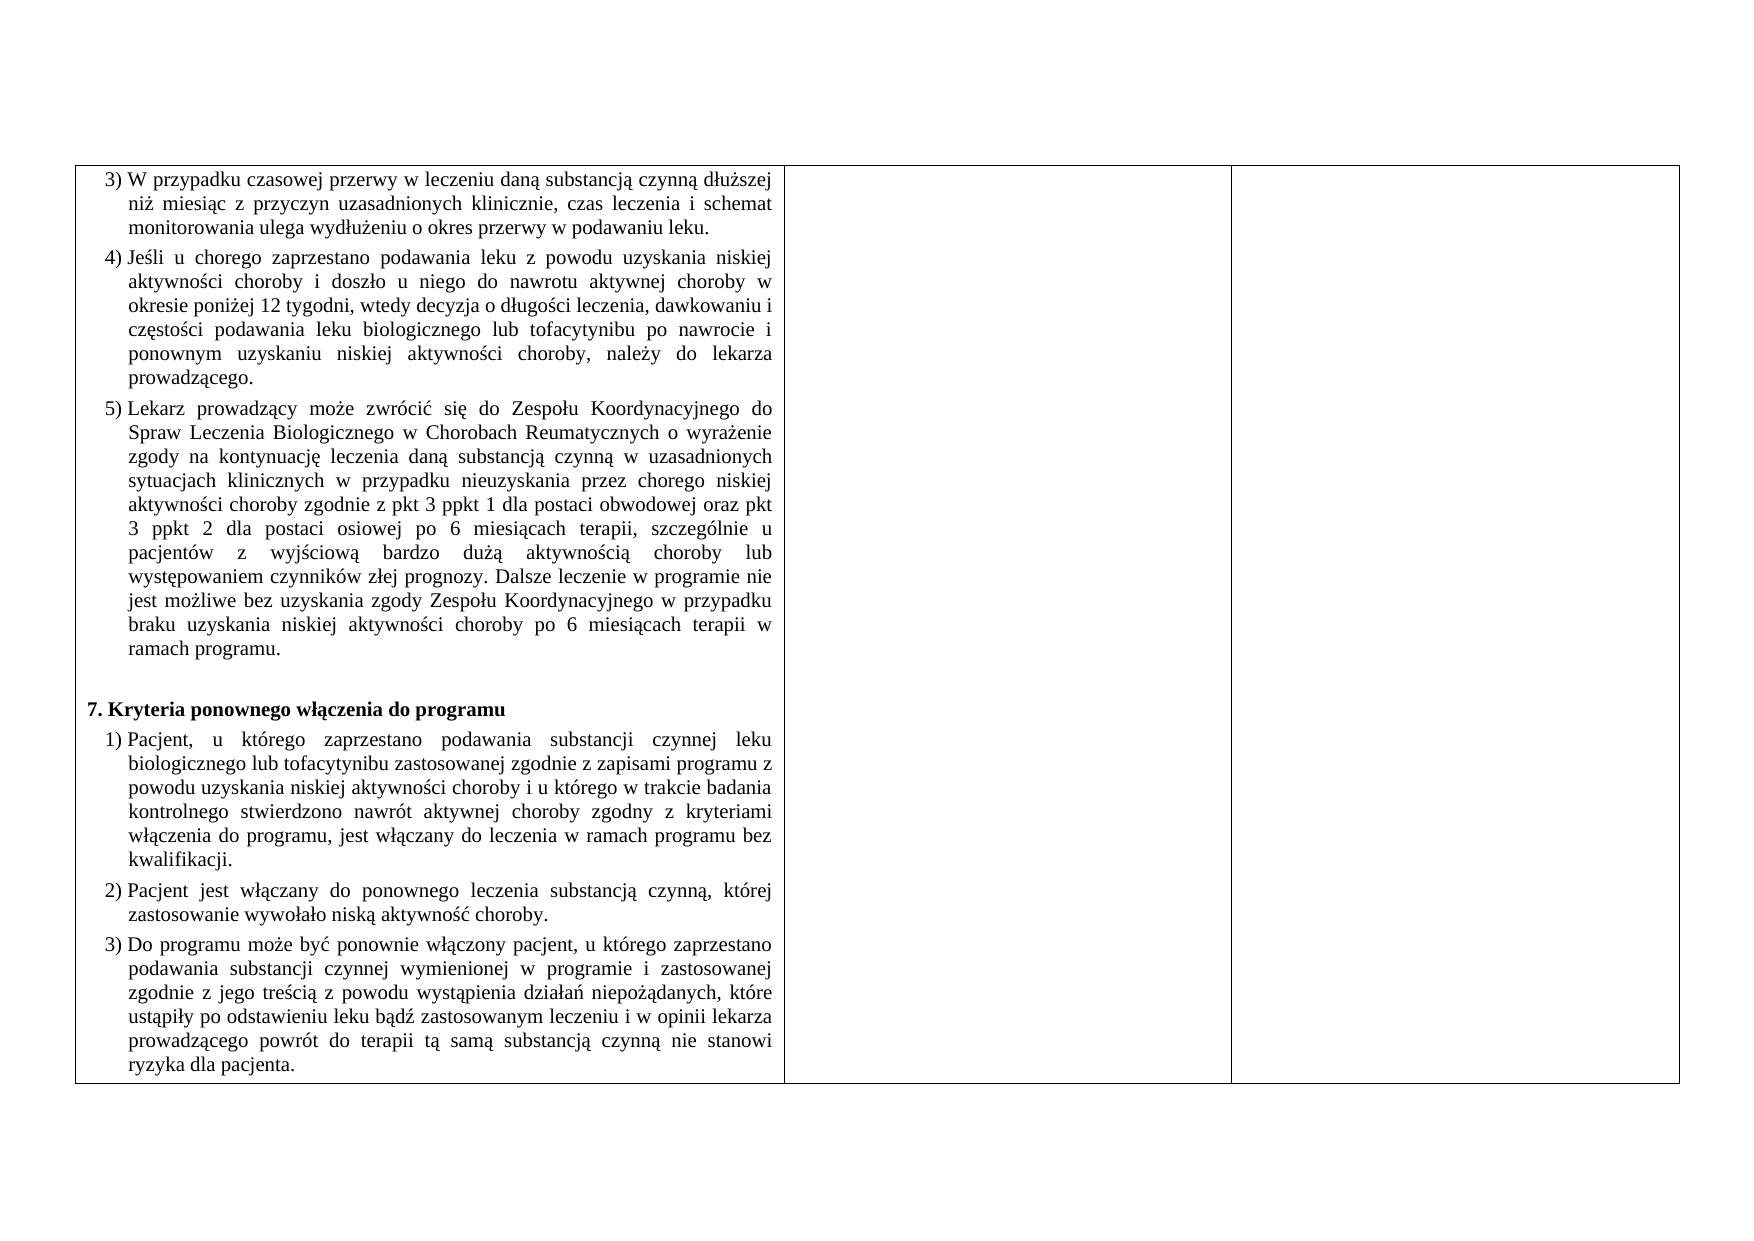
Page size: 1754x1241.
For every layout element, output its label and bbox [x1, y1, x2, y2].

table_cell [76, 166, 784, 1083]
table_cell [1232, 166, 1679, 1083]
table_cell [785, 166, 1231, 1083]
